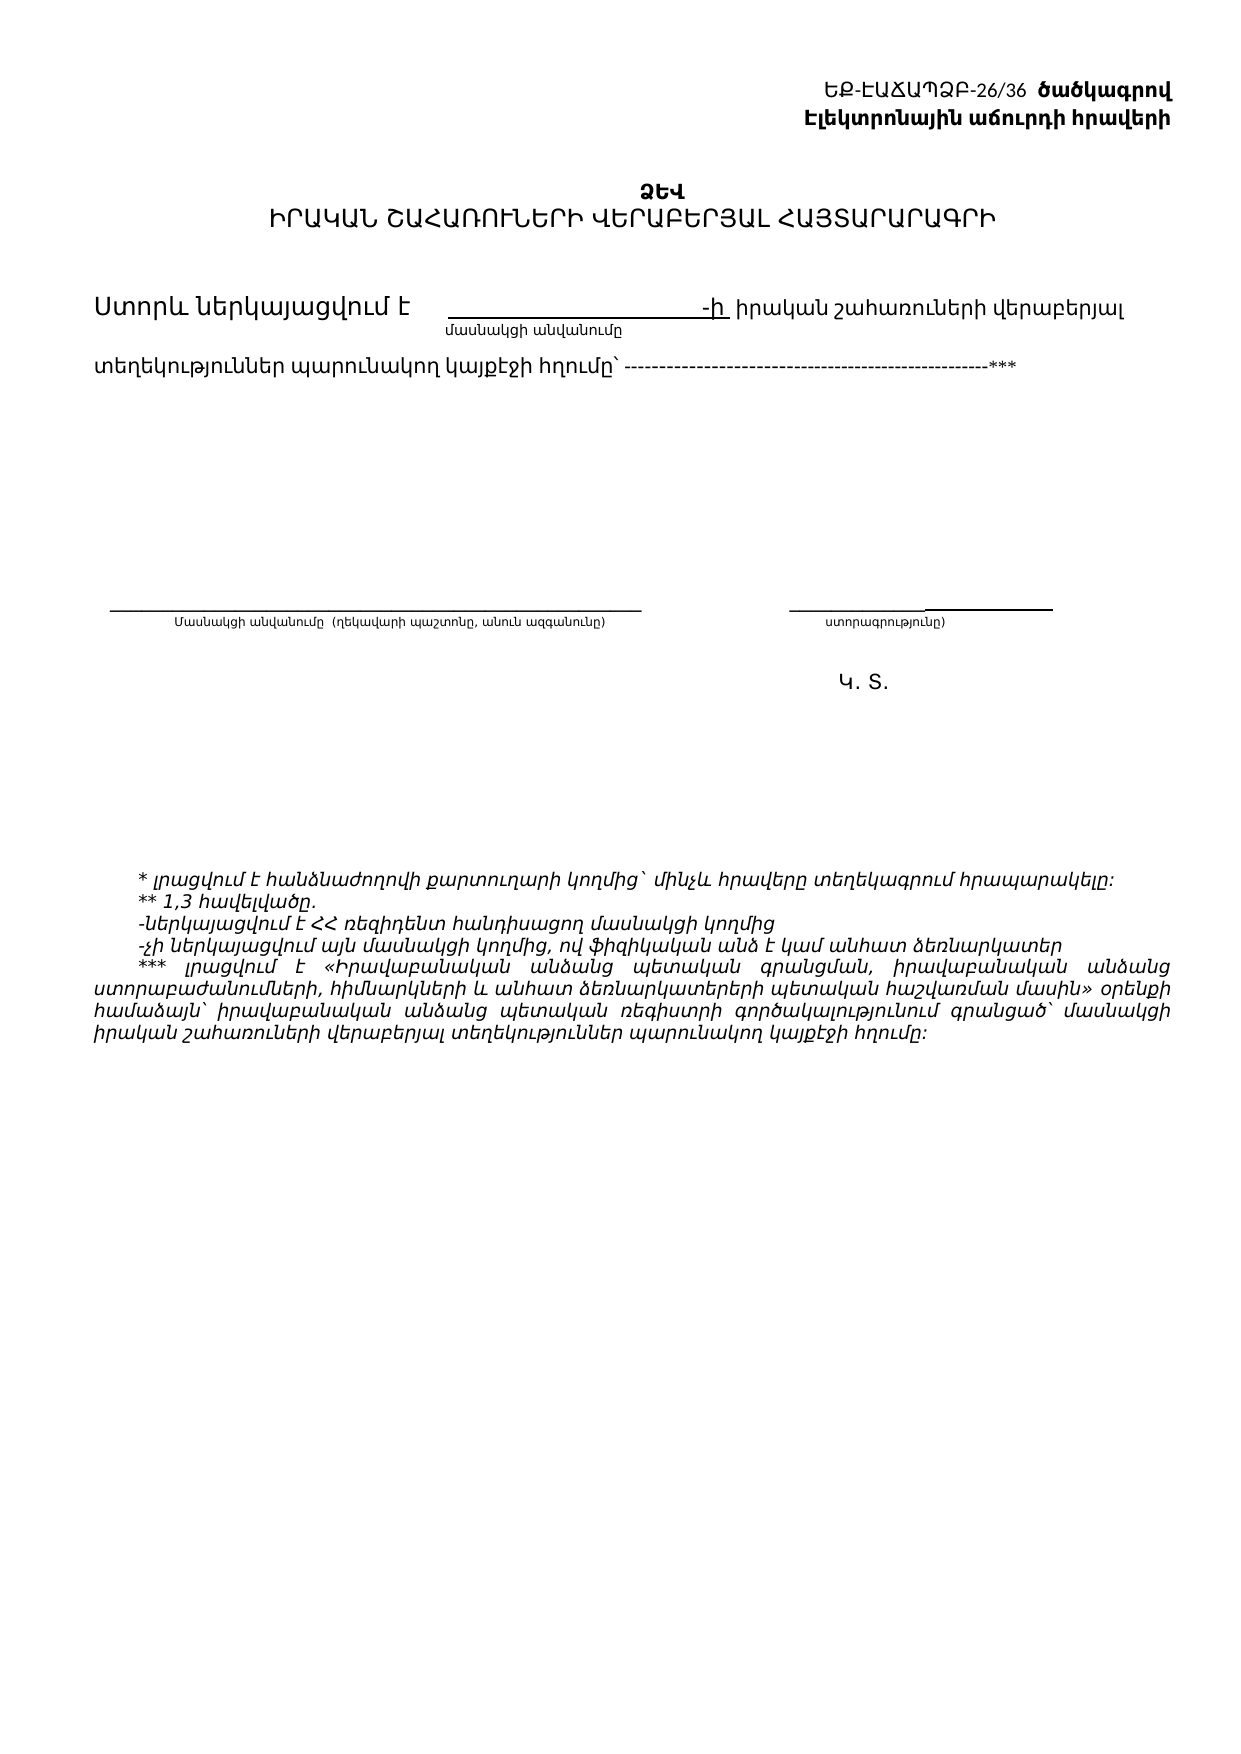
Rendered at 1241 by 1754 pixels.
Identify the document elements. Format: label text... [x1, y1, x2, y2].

text տեղեկություններ պարունակող կայքէջի հղումը՝ ----------------------------------------------------*** [94, 351, 1171, 379]
text ՁԵՎ [94, 180, 1171, 205]
text ԵՔ-ԷԱՃԱՊՁԲ-26/36 ծածկագրով [94, 75, 1171, 103]
text Կ. Տ. [94, 670, 1171, 694]
text ԻՐԱԿԱՆ ՇԱՀԱՌՈՒՆԵՐԻ ՎԵՐԱԲԵՐՅԱԼ ՀԱՅՏԱՐԱՐԱԳՐԻ [94, 205, 1171, 234]
text *** լրացվում է «Իրավաբանական անձանց պետական գրանցման, իրավաբանական անձանց ստորաբաժանումների, հիմնարկների և անհատ ձեռնարկատերերի պետական հաշվառման մասին» օրենքի համաձայն՝ իրավաբանական անձանց պետական ռեգիստրի գործակալությունում գրանցած՝ մասնակցի իրական շահառուների վերաբերյալ տեղեկություններ պարունակող կայքէջի հղումը: [94, 956, 1171, 1044]
text Ստորև ներկայացվում է -ի իրական շահառուների վերաբերյալ [94, 292, 1171, 322]
text * լրացվում է հանձնաժողովի քարտուղարի կողմից` մինչև հրավերը տեղեկագրում հրապարակելը: [94, 869, 1171, 891]
text մասնակցի անվանումը [94, 322, 1171, 351]
text -չի ներկայացվում այն մասնակցի կողմից, ով ֆիզիկական անձ է կամ անհատ ձեռնարկատեր [94, 934, 1171, 956]
text -ներկայացվում է ՀՀ ռեզիդենտ հանդիսացող մասնակցի կողմից [94, 913, 1171, 934]
text ___________________________________________________ _____________ Մասնակցի անվանումը (ղեկավարի պաշտոնը, անուն ազգանունը) ստորագրությունը) [94, 588, 1171, 641]
text Էլեկտրոնային աճուրդի հրավերի [94, 103, 1171, 132]
text ** 1,3 հավելվածը․ [94, 891, 1171, 913]
